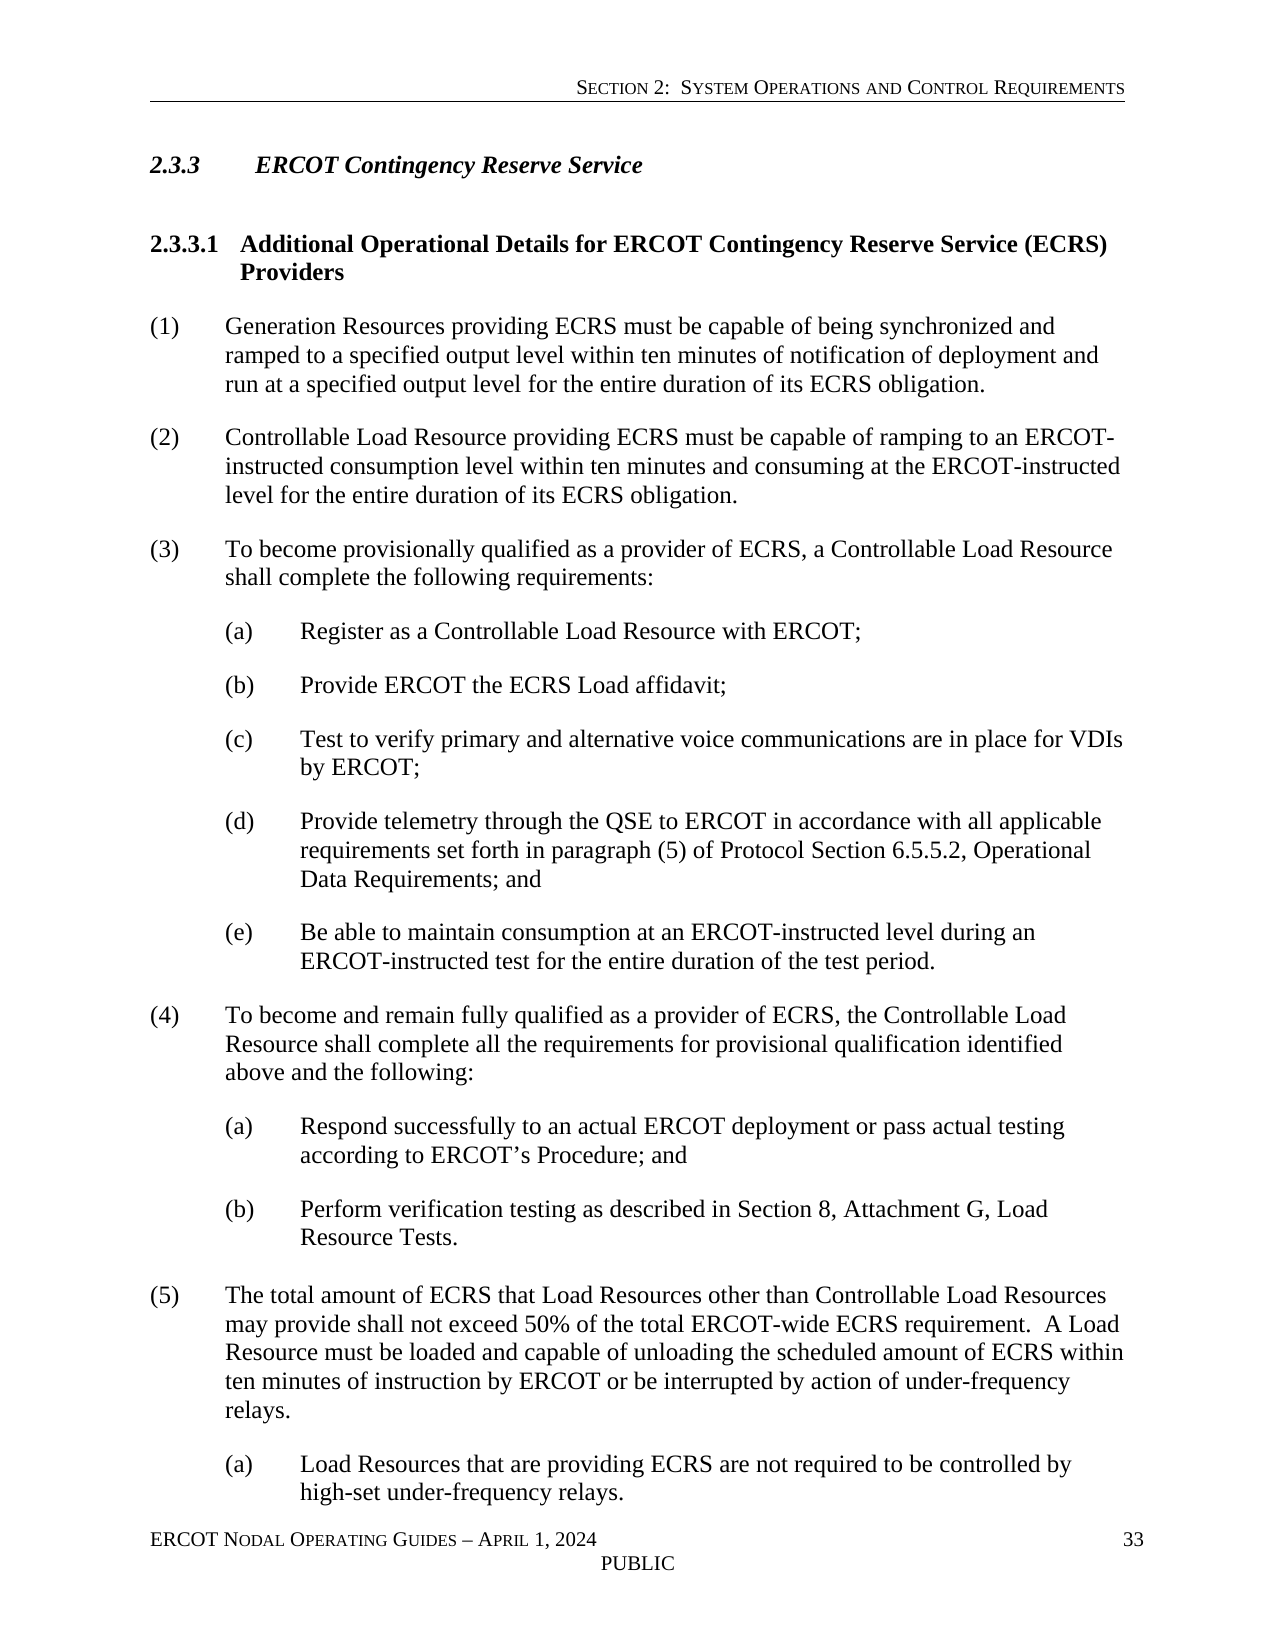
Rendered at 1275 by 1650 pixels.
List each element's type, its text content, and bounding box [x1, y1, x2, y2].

list (a) Register as a Controllable Load Resource with ERCOT; [225, 616, 1125, 645]
text (4) To become and remain fully qualified as a provider of ECRS, the Controllable Load Resource shall complete all the requirements for provisional qualification identified above and the following: [150, 1000, 1125, 1086]
list (b) Provide ERCOT the ECRS Load affidavit; [225, 670, 1125, 699]
list (c) Test to verify primary and alternative voice communications are in place for VDIs by ERCOT; [225, 724, 1125, 781]
list (e) Be able to maintain consumption at an ERCOT-instructed level during an ERCOT-instructed test for the entire duration of the test period. [225, 917, 1125, 975]
text 2.3.3.1 Additional Operational Details for ERCOT Contingency Reserve Service (ECRS) Providers [150, 229, 1125, 286]
list (d) Provide telemetry through the QSE to ERCOT in accordance with all applicable requirements set forth in paragraph (5) of Protocol Section 6.5.5.2, Operational Data Requirements; and [225, 806, 1125, 892]
list (b) Perform verification testing as described in Section 8, Attachment G, Load Resource Tests. [225, 1194, 1125, 1251]
text (a) Load Resources that are providing ECRS are not required to be controlled by high-set under-frequency relays. [225, 1449, 1125, 1506]
list (a) Respond successfully to an actual ERCOT deployment or pass actual testing according to ERCOT’s Procedure; and [225, 1111, 1125, 1169]
text 2.3.3 ERCOT Contingency Reserve Service [150, 150, 1125, 179]
text (1) Generation Resources providing ECRS must be capable of being synchronized and ramped to a specified output level within ten minutes of notification of deployment and run at a specified output level for the entire duration of its ECRS obligation. [150, 311, 1125, 397]
text (3) To become provisionally qualified as a provider of ECRS, a Controllable Load Resource shall complete the following requirements: [150, 534, 1125, 591]
text (2) Controllable Load Resource providing ECRS must be capable of ramping to an ERCOT-instructed consumption level within ten minutes and consuming at the ERCOT-instructed level for the entire duration of its ECRS obligation. [150, 422, 1125, 509]
text (5) The total amount of ECRS that Load Resources other than Controllable Load Resources may provide shall not exceed 50% of the total ERCOT-wide ECRS requirement. A Load Resource must be loaded and capable of unloading the scheduled amount of ECRS within ten minutes of instruction by ERCOT or be interrupted by action of under-frequency relays. [150, 1280, 1125, 1424]
